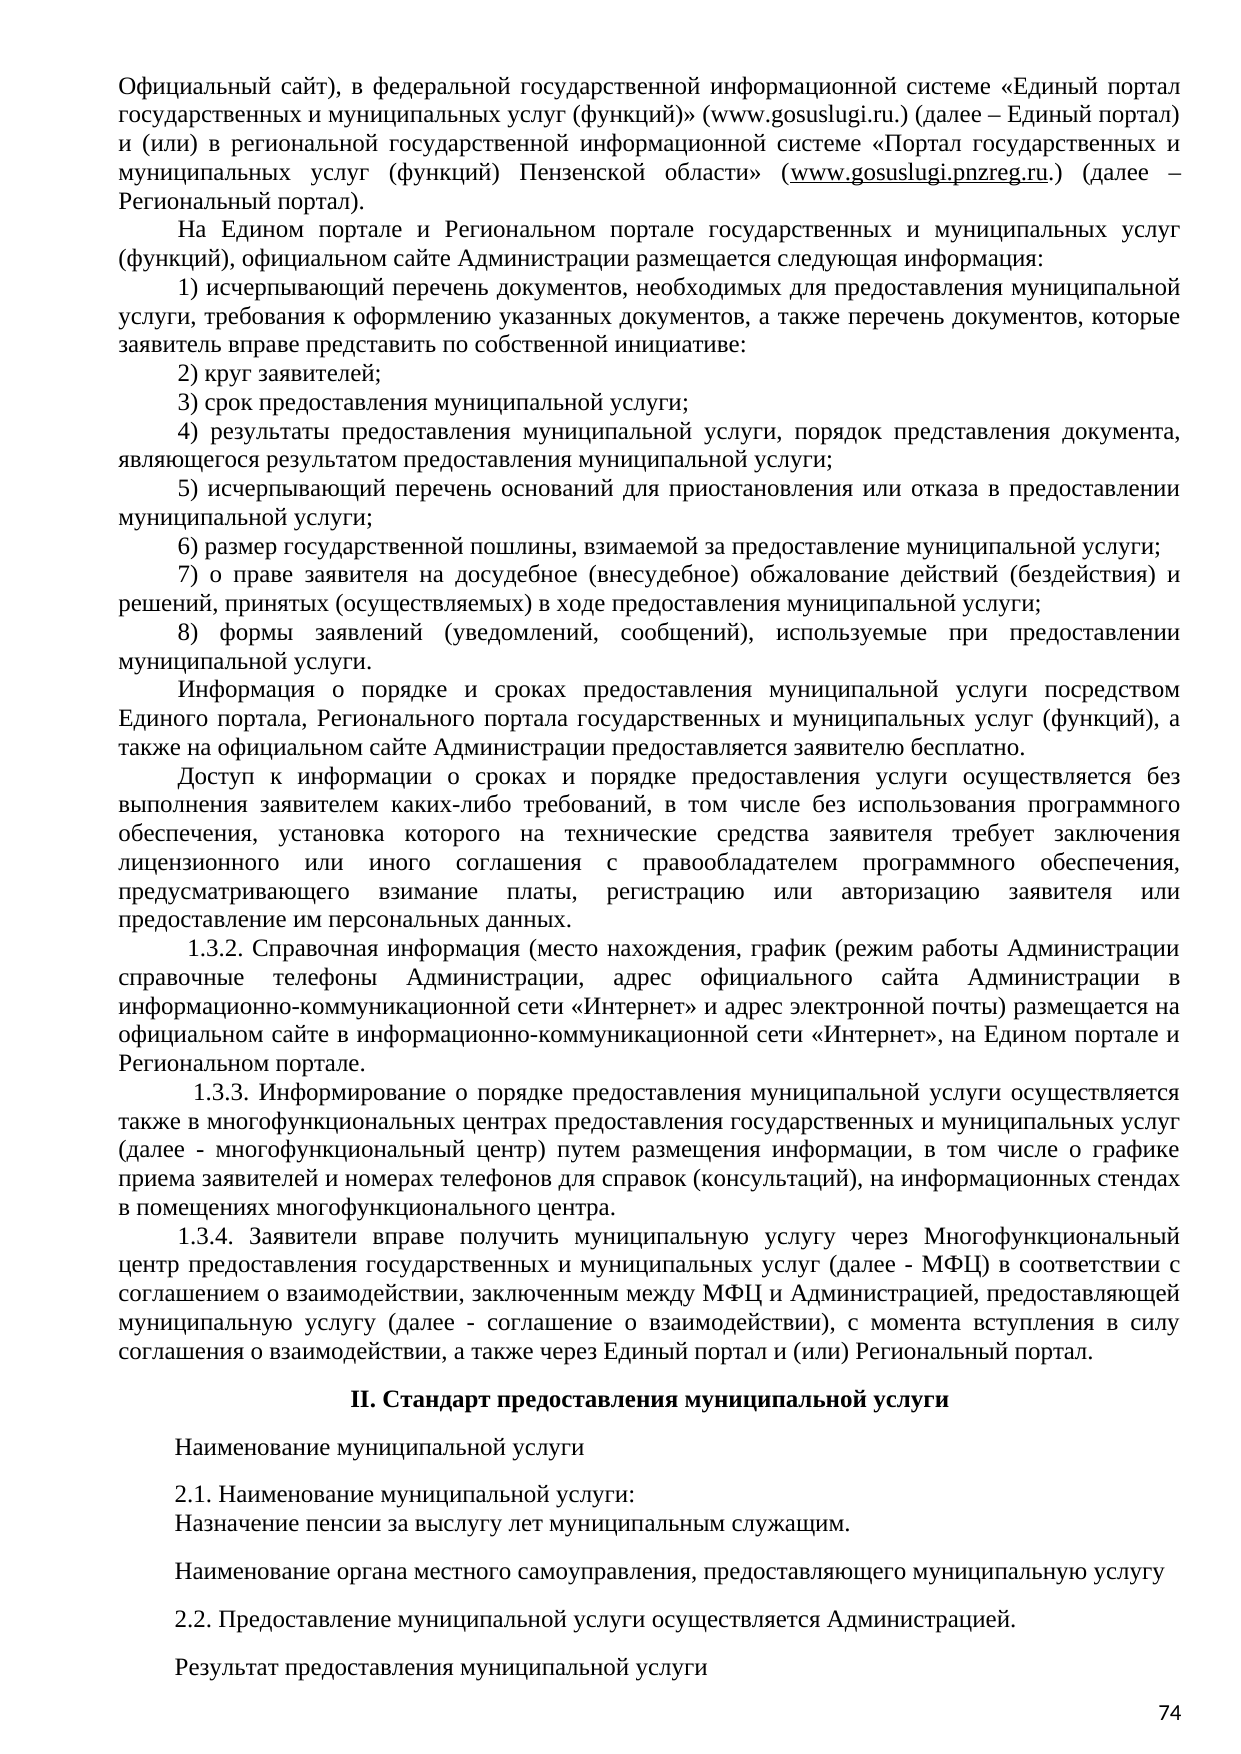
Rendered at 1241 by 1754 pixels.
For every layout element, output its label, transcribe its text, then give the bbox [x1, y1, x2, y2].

text 1.3.3. Информирование о порядке предоставления муниципальной услуги осуществляется также в многофункциональных центрах предоставления государственных и муниципальных услуг (далее - многофункциональный центр) путем размещения информации, в том числе о графике приема заявителей и номерах телефонов для справок (консультаций), на информационных стендах в помещениях многофункционального центра. [118, 1077, 1181, 1221]
text 1.3.2. Справочная информация (место нахождения, график (режим работы Администрации справочные телефоны Администрации, адрес официального сайта Администрации в информационно-коммуникационной сети «Интернет» и адрес электронной почты) размещается на официальном сайте в информационно-коммуникационной сети «Интернет», на Едином портале и Региональном портале. [118, 933, 1181, 1077]
text Наименование муниципальной услуги [118, 1432, 1181, 1460]
text 4) результаты предоставления муниципальной услуги, порядок представления документа, являющегося результатом предоставления муниципальной услуги; [118, 416, 1181, 473]
text 5) исчерпывающий перечень оснований для приостановления или отказа в предоставлении муниципальной услуги; [118, 473, 1181, 531]
text 2.1. Наименование муниципальной услуги: [118, 1479, 1181, 1508]
text Информация о порядке и сроках предоставления муниципальной услуги посредством Единого портала, Регионального портала государственных и муниципальных услуг (функций), а также на официальном сайте Администрации предоставляется заявителю бесплатно. [118, 674, 1181, 761]
text 1) исчерпывающий перечень документов, необходимых для предоставления муниципальной услуги, требования к оформлению указанных документов, а также перечень документов, которые заявитель вправе представить по собственной инициативе: [118, 272, 1181, 358]
text Наименование органа местного самоуправления, предоставляющего муниципальную услугу [118, 1556, 1181, 1585]
text Доступ к информации о сроках и порядке предоставления услуги осуществляется без выполнения заявителем каких-либо требований, в том числе без использования программного обеспечения, установка которого на технические средства заявителя требует заключения лицензионного или иного соглашения с правообладателем программного обеспечения, предусматривающего взимание платы, регистрацию или авторизацию заявителя или предоставление им персональных данных. [118, 761, 1181, 933]
text 8) формы заявлений (уведомлений, сообщений), используемые при предоставлении муниципальной услуги. [118, 617, 1181, 674]
text 7) о праве заявителя на досудебное (внесудебное) обжалование действий (бездействия) и решений, принятых (осуществляемых) в ходе предоставления муниципальной услуги; [118, 559, 1181, 617]
text Результат предоставления муниципальной услуги [118, 1652, 1181, 1681]
text На Едином портале и Региональном портале государственных и муниципальных услуг (функций), официальном сайте Администрации размещается следующая информация: [118, 214, 1181, 272]
text 1.3.4. Заявители вправе получить муниципальную услугу через Многофункциональный центр предоставления государственных и муниципальных услуг (далее - МФЦ) в соответствии с соглашением о взаимодействии, заключенным между МФЦ и Администрацией, предоставляющей муниципальную услугу (далее - соглашение о взаимодействии), с момента вступления в силу соглашения о взаимодействии, а также через Единый портал и (или) Региональный портал. [118, 1221, 1181, 1364]
text 2.2. Предоставление муниципальной услуги осуществляется Администрацией. [118, 1604, 1181, 1633]
text 3) срок предоставления муниципальной услуги; [118, 387, 1181, 416]
text II. Стандарт предоставления муниципальной услуги [118, 1384, 1181, 1412]
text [118, 71, 1181, 214]
text Назначение пенсии за выслугу лет муниципальным служащим. [118, 1508, 1181, 1537]
text 2) круг заявителей; [118, 358, 1181, 387]
text 6) размер государственной пошлины, взимаемой за предоставление муниципальной услуги; [118, 531, 1181, 559]
